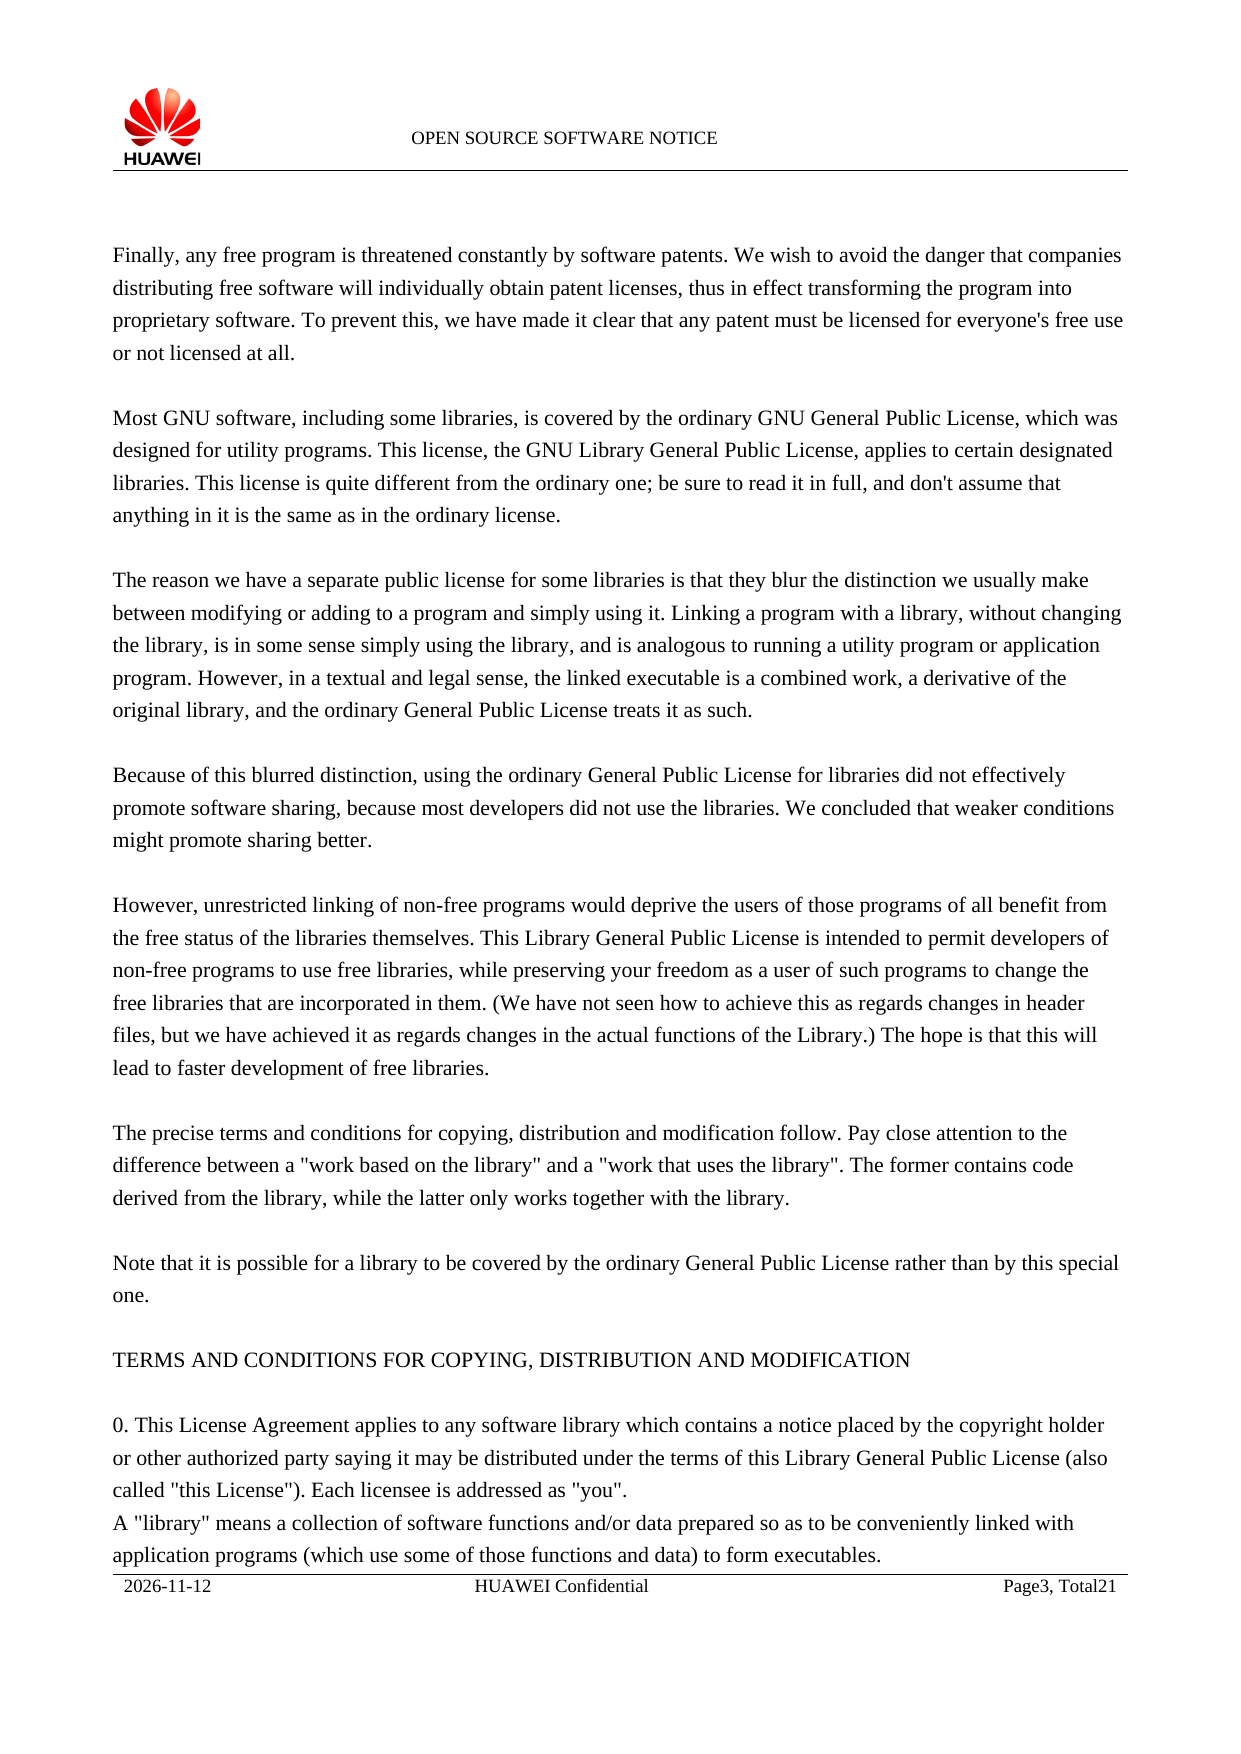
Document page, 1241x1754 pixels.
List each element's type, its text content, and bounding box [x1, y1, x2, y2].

text The reason we have a separate public license for some libraries is that they blur the distinction we usually make between modifying or adding to a program and simply using it. Linking a program with a library, without changing the library, is in some sense simply using the library, and is analogous to running a utility program or application program. However, in a textual and legal sense, the linked executable is a combined work, a derivative of the original library, and the ordinary General Public License treats it as such. [112, 564, 1128, 726]
text 0. This License Agreement applies to any software library which contains a notice placed by the copyright holder or other authorized party saying it may be distributed under the terms of this Library General Public License (also called "this License"). Each licensee is addressed as "you". [112, 1409, 1128, 1506]
text However, unrestricted linking of non-free programs would deprive the users of those programs of all benefit from the free status of the libraries themselves. This Library General Public License is intended to permit developers of non-free programs to use free libraries, while preserving your freedom as a user of such programs to change the free libraries that are incorporated in them. (We have not seen how to achieve this as regards changes in header files, but we have achieved it as regards changes in the actual functions of the Library.) The hope is that this will lead to faster development of free libraries. [112, 889, 1128, 1084]
text Because of this blurred distinction, using the ordinary General Public License for libraries did not effectively promote software sharing, because most developers did not use the libraries. We concluded that weaker conditions might promote sharing better. [112, 759, 1128, 856]
text A "library" means a collection of software functions and/or data prepared so as to be conveniently linked with application programs (which use some of those functions and data) to form executables. [112, 1506, 1128, 1571]
text Most GNU software, including some libraries, is covered by the ordinary GNU General Public License, which was designed for utility programs. This license, the GNU Library General Public License, applies to certain designated libraries. This license is quite different from the ordinary one; be sure to read it in full, and don't assume that anything in it is the same as in the ordinary license. [112, 401, 1128, 531]
text Note that it is possible for a library to be covered by the ordinary General Public License rather than by this special one. [112, 1246, 1128, 1311]
picture [124, 88, 201, 165]
text Finally, any free program is threatened constantly by software patents. We wish to avoid the danger that companies distributing free software will individually obtain patent licenses, thus in effect transforming the program into proprietary software. To prevent this, we have made it clear that any patent must be licensed for everyone's free use or not licensed at all. [112, 239, 1128, 369]
text TERMS AND CONDITIONS FOR COPYING, DISTRIBUTION AND MODIFICATION [112, 1344, 1128, 1376]
text The precise terms and conditions for copying, distribution and modification follow. Pay close attention to the difference between a "work based on the library" and a "work that uses the library". The former contains code derived from the library, while the latter only works together with the library. [112, 1116, 1128, 1214]
